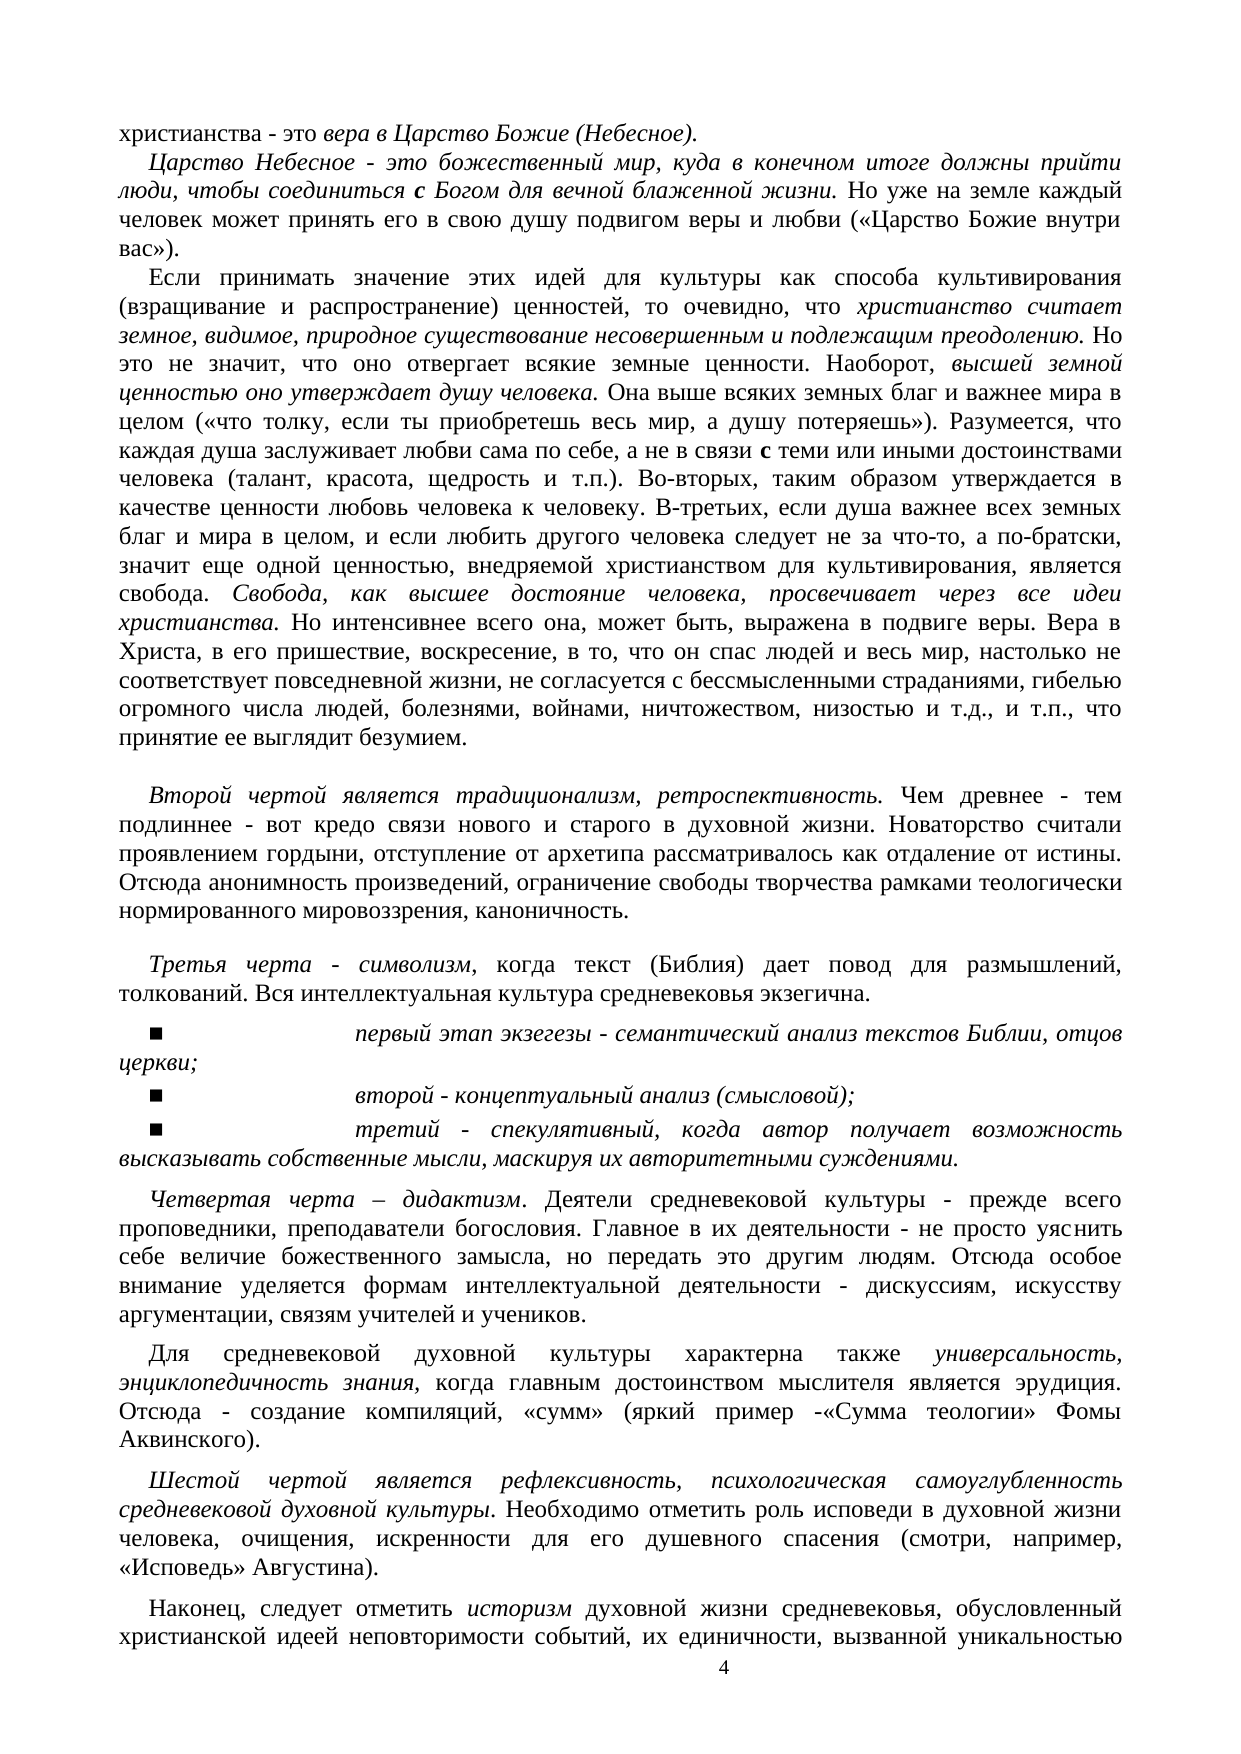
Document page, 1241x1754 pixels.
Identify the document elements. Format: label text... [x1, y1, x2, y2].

text Второй чертой является традиционализм, ретроспективность. Чем древнее - тем подлиннее - вот кредо связи нового и старого в духовной жизни. Новаторство считали проявлением гордыни, отступление от архетипа рассматривалось как отдаление от истины. Отсюда анонимность произведений, ограничение свободы творчества рамками теологически нормированного мировоззрения, каноничность. [119, 781, 1122, 924]
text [119, 118, 1122, 147]
text Царство Небесное - это божественный мир, куда в конечном итоге должны прийти люди, чтобы соединиться с Богом для вечной блаженной жизни. Но уже на земле каждый человек может принять его в свою душу подвигом веры и любви («Царство Божие внутри вас»). [119, 147, 1122, 262]
text Третья черта - символизм, когда текст (Библия) дает повод для размышлений, толкований. Вся интеллектуальная культура средневековья экзегична. [119, 949, 1122, 1007]
text Четвертая черта – дидактизм. Деятели средневековой культуры - прежде всего проповедники, преподаватели богословия. Главное в их деятельности - не просто уяснить себе величие божественного замысла, но передать это другим людям. Отсюда особое внимание уделяется формам интеллектуальной деятельности - дискуссиям, искусству аргументации, связям учителей и учеников. [119, 1184, 1122, 1328]
list первый этап экзегезы - семантический анализ текстов Библии, отцов церкви; [119, 1018, 1122, 1076]
list третий - спекулятивный, когда автор получает возможность высказывать собственные мысли, маскируя их авторитетными суждениями. [119, 1114, 1122, 1172]
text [119, 1593, 1122, 1650]
text Для средневековой духовной культуры характерна также универсальность, энциклопедичность знания, когда главным достоинством мыслителя является эрудиция. Отсюда - создание компиляций, «сумм» (яркий пример -«Сумма теологии» Фомы Аквинского). [119, 1338, 1122, 1453]
text Если принимать значение этих идей для культуры как способа культивирования (взращивание и распространение) ценностей, то очевидно, что христианство считает земное, видимое, природное существование несовершенным и подлежащим преодолению. Но это не значит, что оно отвергает всякие земные ценности. Наоборот, высшей земной ценностью оно утверждает душу человека. Она выше всяких земных благ и важнее мира в целом («что толку, если ты приобретешь весь мир, а душу потеряешь»). Разумеется, что каждая душа заслуживает любви сама по себе, а не в связи с теми или иными достоинствами человека (талант, красота, щедрость и т.п.). Во-вторых, таким образом утверждается в качестве ценности любовь человека к человеку. В-третьих, если душа важнее всех земных благ и мира в целом, и если любить другого человека следует не за что-то, а по-братски, значит еще одной ценностью, внедряемой христианством для культивирования, является свобода. Свобода, как высшее достояние человека, просвечивает через все идеи христианства. Но интенсивнее всего она, может быть, выражена в подвиге веры. Вера в Христа, в его пришествие, воскресение, в то, что он спас людей и весь мир, настолько не соответствует повседневной жизни, не согласуется с бессмысленными страданиями, гибелью огромного числа людей, болезнями, войнами, ничтожеством, низостью и т.д., и т.п., что принятие ее выглядит безумием. [119, 262, 1122, 751]
text Шестой чертой является рефлексивность, психологическая самоуглубленность средневековой духовной культуры. Необходимо отметить роль исповеди в духовной жизни человека, очищения, искренности для его душевного спасения (смотри, например, «Исповедь» Августина). [119, 1466, 1122, 1581]
list второй - концептуальный анализ (смысловой); [119, 1080, 1122, 1109]
